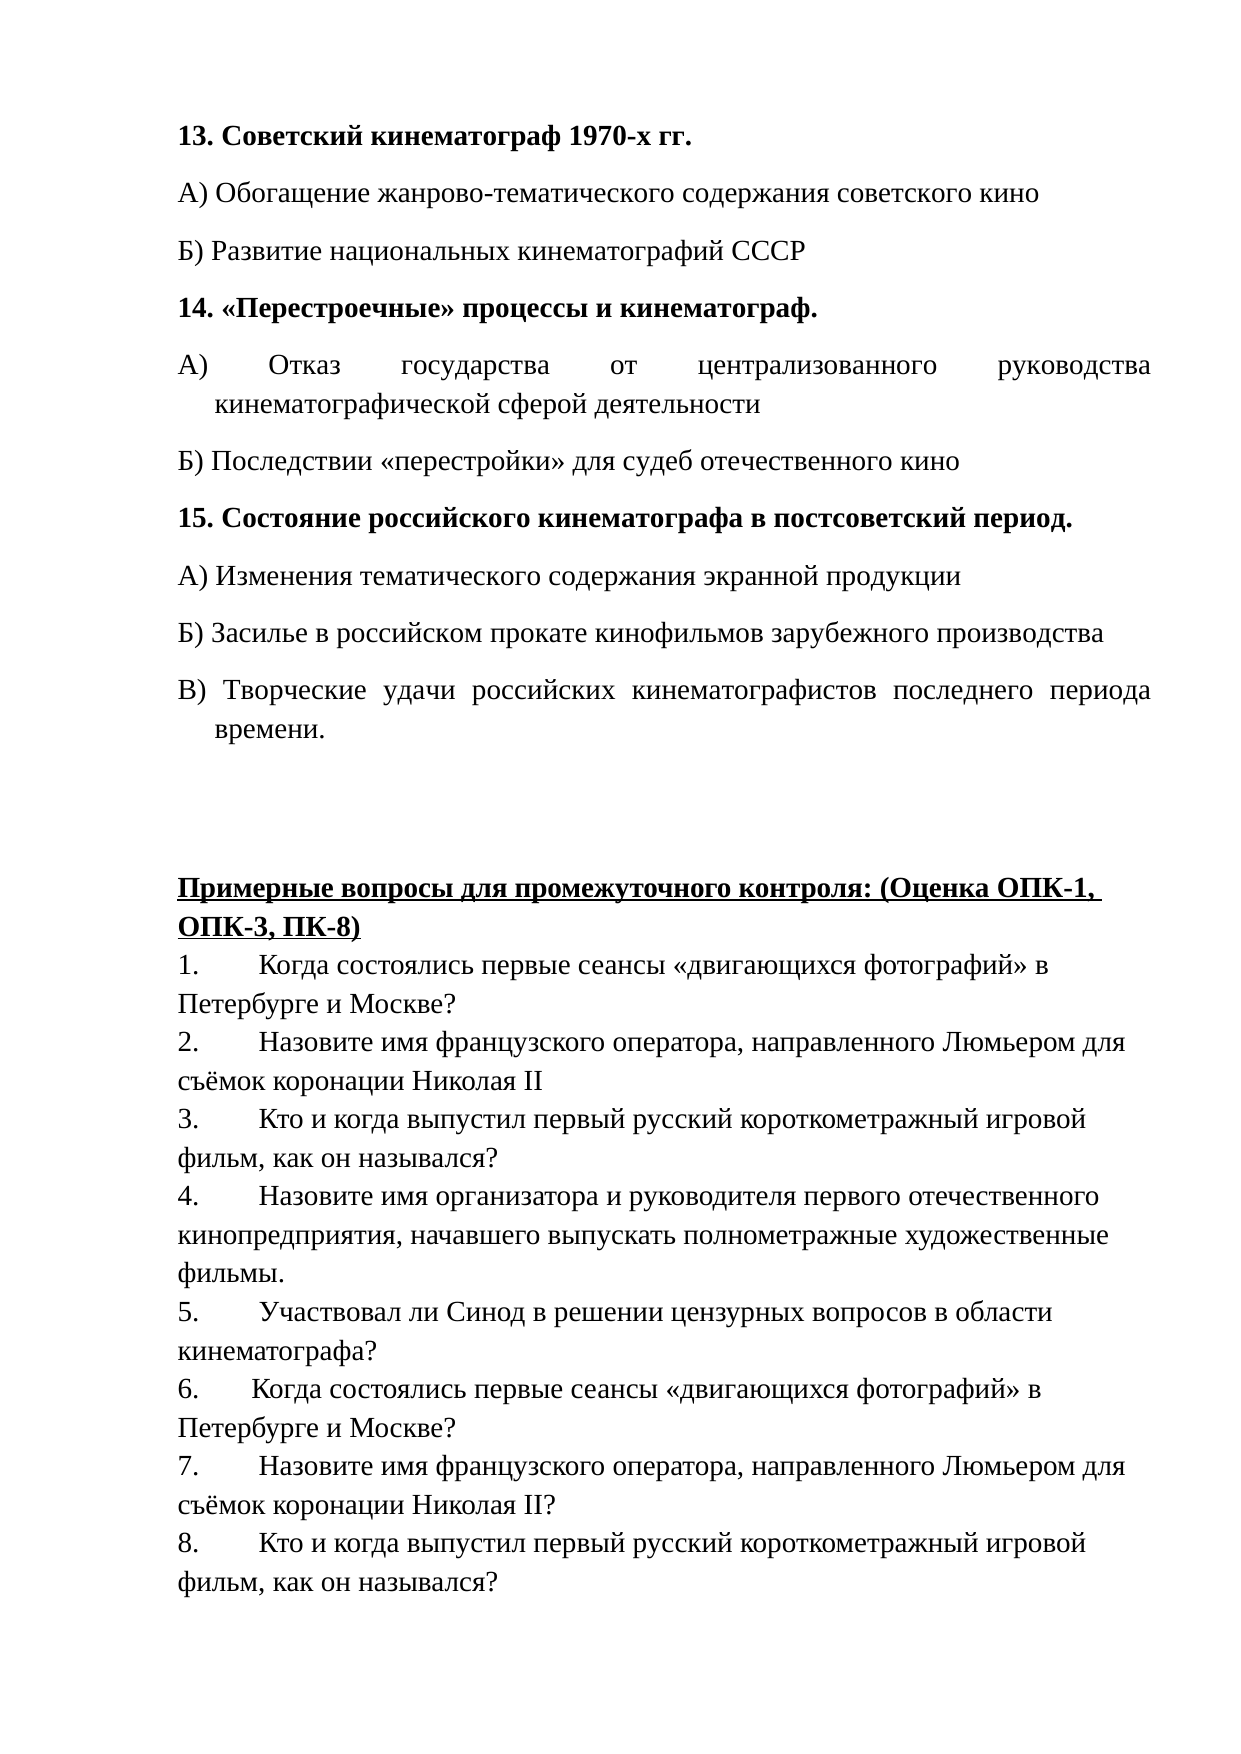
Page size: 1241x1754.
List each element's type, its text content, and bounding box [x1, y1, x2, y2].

text 4. Назовите имя организатора и руководителя первого отечественного кинопредприятия, начавшего выпускать полнометражные художественные фильмы. [177, 1178, 1152, 1289]
text А) Изменения тематического содержания экранной продукции [177, 558, 1152, 591]
text 5. Участвовал ли Синод в решении цензурных вопросов в области кинематографа? [177, 1294, 1152, 1366]
text Б) Засилье в российском прокате кинофильмов зарубежного производства [177, 615, 1152, 648]
text Примерные вопросы для промежуточного контроля: (Оценка ОПК-1, ОПК-3, ПК-8) [177, 870, 1152, 942]
text 7. Назовите имя французского оператора, направленного Люмьером для съёмок коронации Николая II? [177, 1448, 1152, 1520]
text 2. Назовите имя французского оператора, направленного Люмьером для съёмок коронации Николая II [177, 1024, 1152, 1096]
text А) Отказ государства от централизованного руководства кинематографической сферой деятельности [177, 347, 1152, 419]
text 6. Когда состоялись первые сеансы «двигающихся фотографий» в Петербурге и Москве? [177, 1371, 1152, 1443]
text 14. «Перестроечные» процессы и кинематограф. [177, 290, 1152, 323]
text 8. Кто и когда выпустил первый русский короткометражный игровой фильм, как он назывался? [177, 1525, 1152, 1597]
text А) Обогащение жанрово-тематического содержания советского кино [177, 175, 1152, 209]
text Б) Последствии «перестройки» для судеб отечественного кино [177, 443, 1152, 477]
text 15. Состояние российского кинематографа в постсоветский период. [177, 500, 1152, 534]
text Б) Развитие национальных кинематографий СССР [177, 233, 1152, 266]
text 13. Советский кинематограф 1970-х гг. [177, 118, 1152, 152]
text 3. Кто и когда выпустил первый русский короткометражный игровой фильм, как он назывался? [177, 1101, 1152, 1173]
text В) Творческие удачи российских кинематографистов последнего периода времени. [177, 672, 1152, 744]
text 1. Когда состоялись первые сеансы «двигающихся фотографий» в Петербурге и Москве? [177, 947, 1152, 1019]
